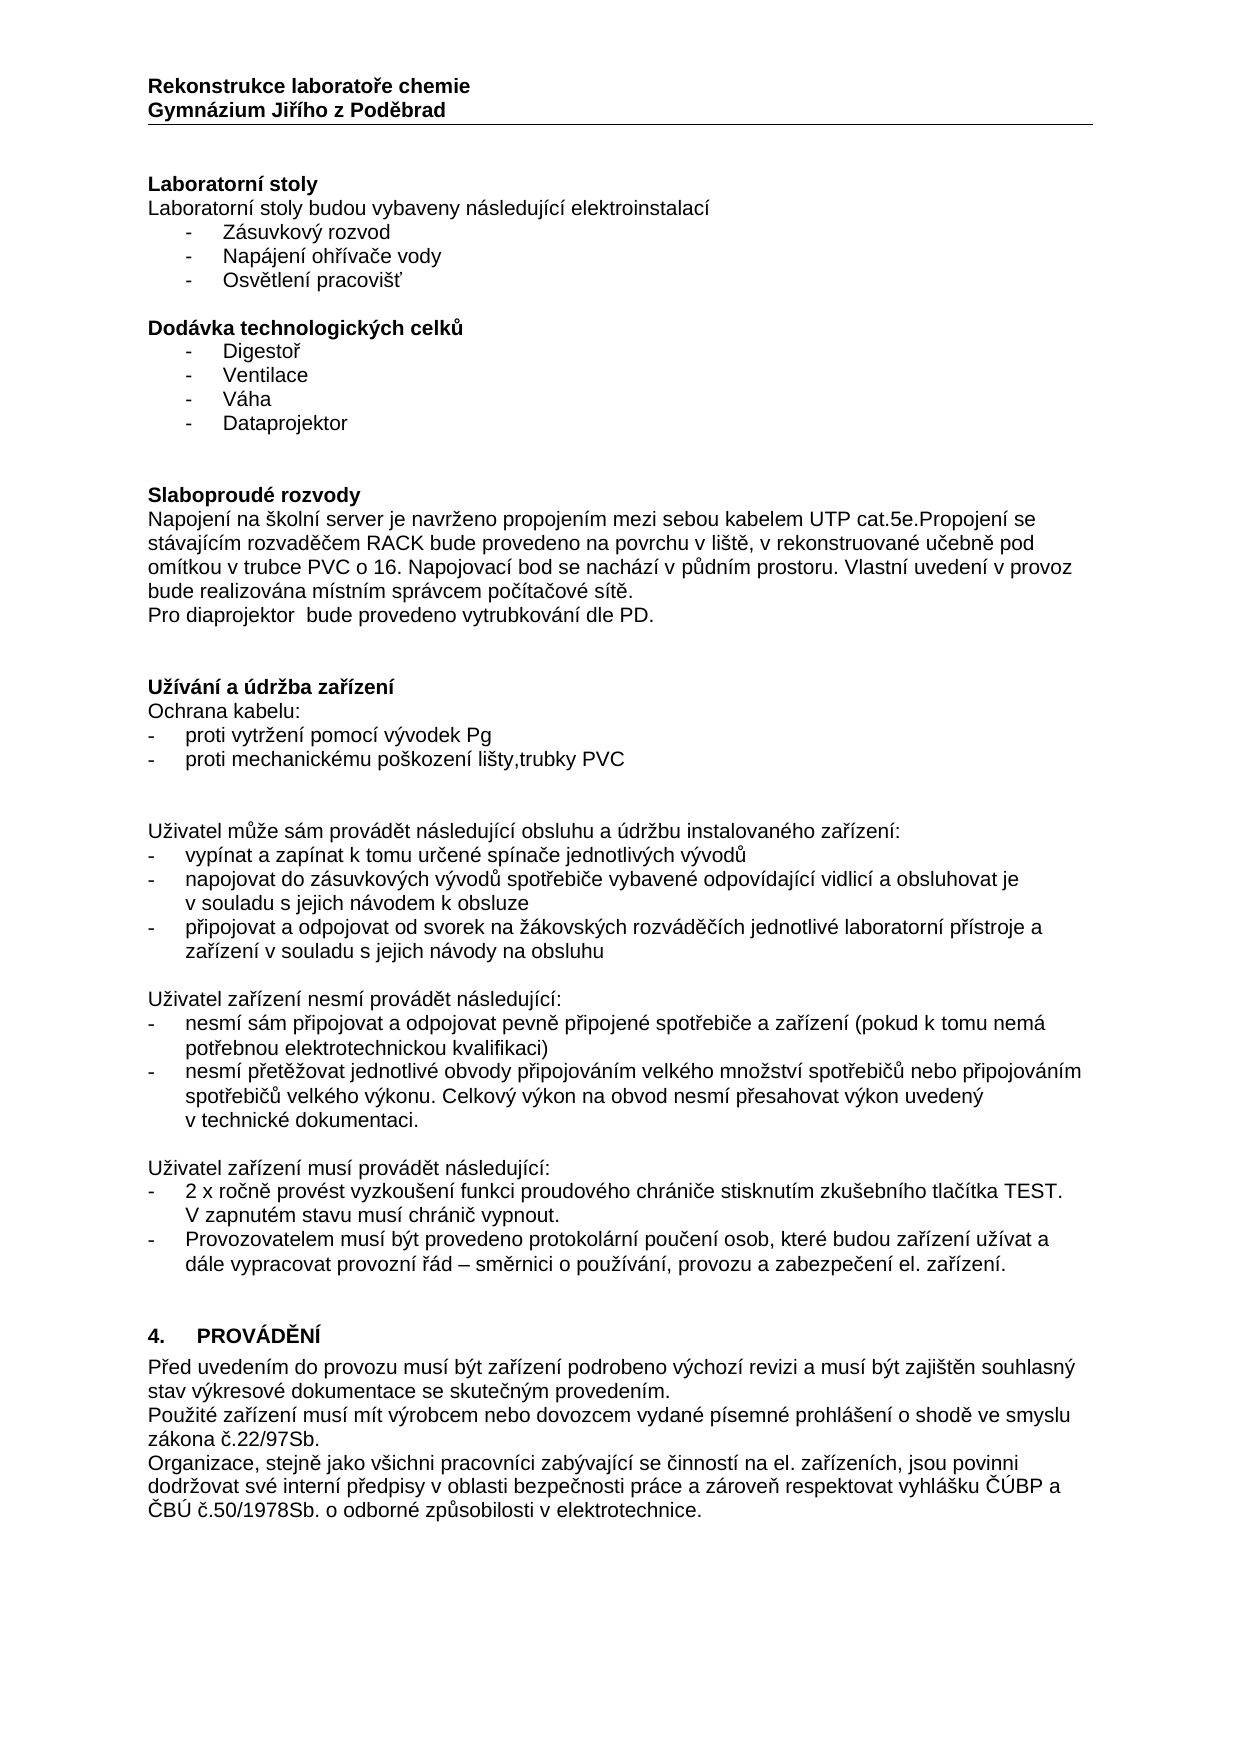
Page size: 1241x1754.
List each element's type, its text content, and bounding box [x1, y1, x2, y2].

subtitle PROVÁDĚNÍ [148, 1324, 1093, 1348]
text Použité zařízení musí mít výrobcem nebo dovozcem vydané písemné prohlášení o shodě ve smyslu zákona č.22/97Sb. [148, 1402, 1093, 1450]
list Ventilace [185, 363, 1093, 387]
text Organizace, stejně jako všichni pracovníci zabývající se činností na el. zařízeních, jsou povinni dodržovat své interní předpisy v oblasti bezpečnosti práce a zároveň respektovat vyhlášku ČÚBP a ČBÚ č.50/1978Sb. o odborné způsobilosti v elektrotechnice. [148, 1450, 1093, 1522]
list Digestoř [185, 339, 1093, 363]
list Váha [185, 387, 1093, 411]
text Napojení na školní server je navrženo propojením mezi sebou kabelem UTP cat.5e.Propojení se stávajícím rozvaděčem RACK bude provedeno na povrchu v liště, v rekonstruované učebně pod omítkou v trubce PVC o 16. Napojovací bod se nachází v půdním prostoru. Vlastní uvedení v provoz bude realizována místním správcem počítačové sítě. [148, 507, 1093, 603]
list nesmí přetěžovat jednotlivé obvody připojováním velkého množství spotřebičů nebo připojováním spotřebičů velkého výkonu. Celkový výkon na obvod nesmí přesahovat výkon uvedený v technické dokumentaci. [148, 1059, 1093, 1131]
text Dodávka technologických celků [148, 315, 1093, 339]
text - 2 x ročně provést vyzkoušení funkci proudového chrániče stisknutím zkušebního tlačítka TEST. V zapnutém stavu musí chránič vypnout. [148, 1179, 1093, 1227]
list Osvětlení pracovišť [185, 267, 1093, 291]
text Před uvedením do provozu musí být zařízení podrobeno výchozí revizi a musí být zajištěn souhlasný stav výkresové dokumentace se skutečným provedením. [148, 1354, 1093, 1402]
text Slaboproudé rozvody [148, 483, 1093, 507]
list proti vytržení pomocí vývodek Pg [148, 723, 1093, 747]
text Uživatel zařízení musí provádět následující: [148, 1155, 1093, 1179]
list Napájení ohřívače vody [185, 243, 1093, 267]
text Pro diaprojektor bude provedeno vytrubkování dle PD. [148, 603, 1093, 627]
list Dataprojektor [185, 411, 1093, 435]
text Užívání a údržba zařízení [148, 675, 1093, 699]
text Uživatel může sám provádět následující obsluhu a údržbu instalovaného zařízení: [148, 819, 1093, 843]
list proti mechanickému poškození lišty,trubky PVC [148, 747, 1093, 771]
list nesmí sám připojovat a odpojovat pevně připojené spotřebiče a zařízení (pokud k tomu nemá potřebnou elektrotechnickou kvalifikaci) [148, 1011, 1093, 1059]
subtitle Ochrana kabelu: [148, 699, 1093, 723]
text Laboratorní stoly budou vybaveny následující elektroinstalací [148, 196, 1093, 219]
list Provozovatelem musí být provedeno protokolární poučení osob, které budou zařízení užívat a dále vypracovat provozní řád – směrnici o používání, provozu a zabezpečení el. zařízení. [148, 1227, 1093, 1275]
list Zásuvkový rozvod [185, 219, 1093, 243]
text Laboratorní stoly [148, 172, 1093, 196]
list připojovat a odpojovat od svorek na žákovských rozváděčích jednotlivé laboratorní přístroje a zařízení v souladu s jejich návody na obsluhu [148, 915, 1093, 963]
list napojovat do zásuvkových vývodů spotřebiče vybavené odpovídající vidlicí a obsluhovat je v souladu s jejich návodem k obsluze [148, 867, 1093, 915]
list vypínat a zapínat k tomu určené spínače jednotlivých vývodů [148, 843, 1093, 867]
text Uživatel zařízení nesmí provádět následující: [148, 987, 1093, 1011]
